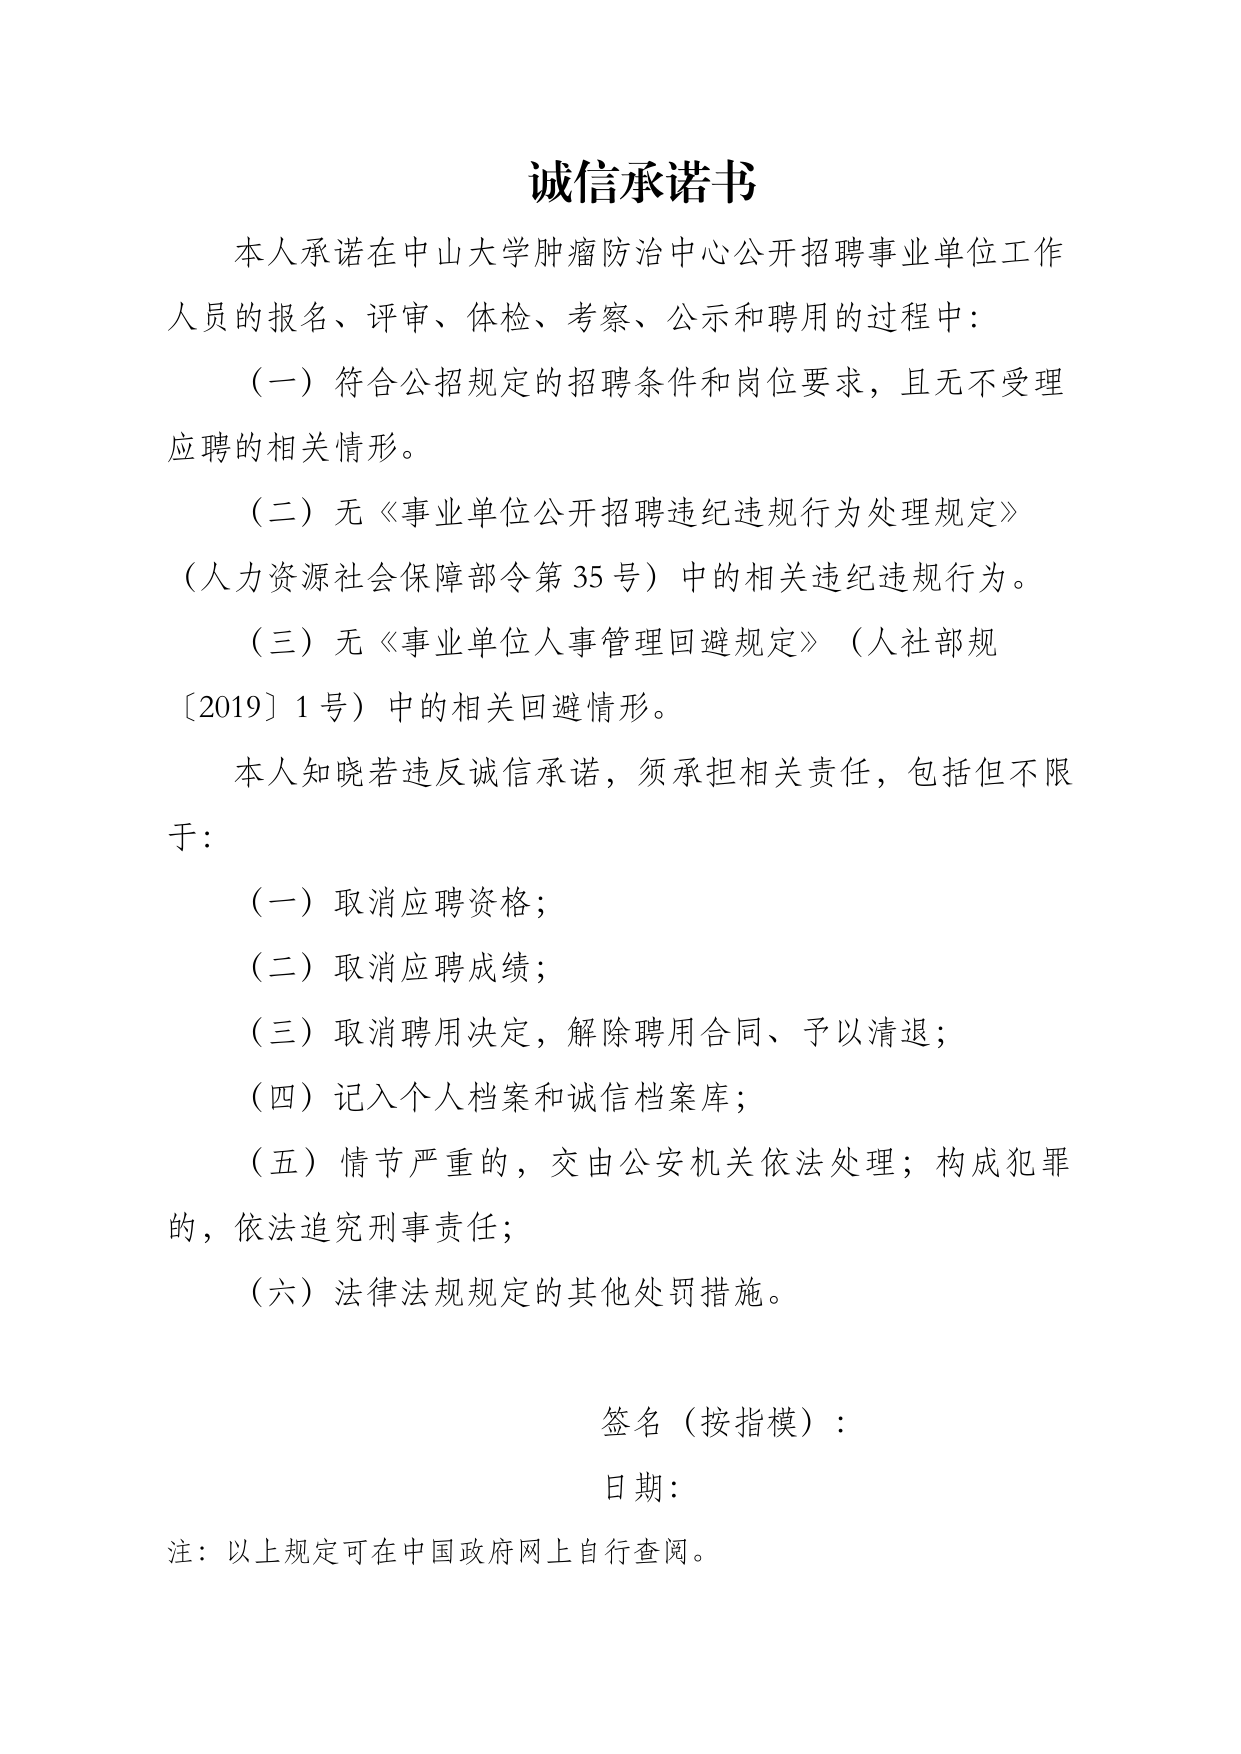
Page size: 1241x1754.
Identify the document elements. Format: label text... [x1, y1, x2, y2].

list （二）取消应聘成绩； [165, 933, 1075, 998]
text 本人知晓若违反诚信承诺，须承担相关责任，包括但不限于： [165, 738, 1075, 868]
list （三）取消聘用决定，解除聘用合同、予以清退； [165, 998, 1075, 1063]
list 日期： [165, 1453, 1075, 1518]
text 诚信承诺书 [165, 153, 1075, 218]
text （一）取消应聘资格； [165, 868, 1075, 933]
list 注：以上规定可在中国政府网上自行查阅。 [165, 1518, 1075, 1583]
list （一）符合公招规定的招聘条件和岗位要求，且无不受理应聘的相关情形。 [165, 348, 1075, 478]
list （四）记入个人档案和诚信档案库； [165, 1063, 1075, 1128]
text 本人承诺在中山大学肿瘤防治中心公开招聘事业单位工作人员的报名、评审、体检、考察、公示和聘用的过程中： [165, 218, 1075, 348]
list （二）无《事业单位公开招聘违纪违规行为处理规定》（人力资源社会保障部令第35号）中的相关违纪违规行为。 [165, 478, 1075, 608]
list （三）无《事业单位人事管理回避规定》（人社部规〔2019〕1号）中的相关回避情形。 [165, 608, 1075, 738]
list 签名（按指模）： [165, 1388, 1075, 1453]
list （六）法律法规规定的其他处罚措施。 [165, 1258, 1075, 1323]
list （五）情节严重的，交由公安机关依法处理；构成犯罪的，依法追究刑事责任； [165, 1128, 1075, 1258]
